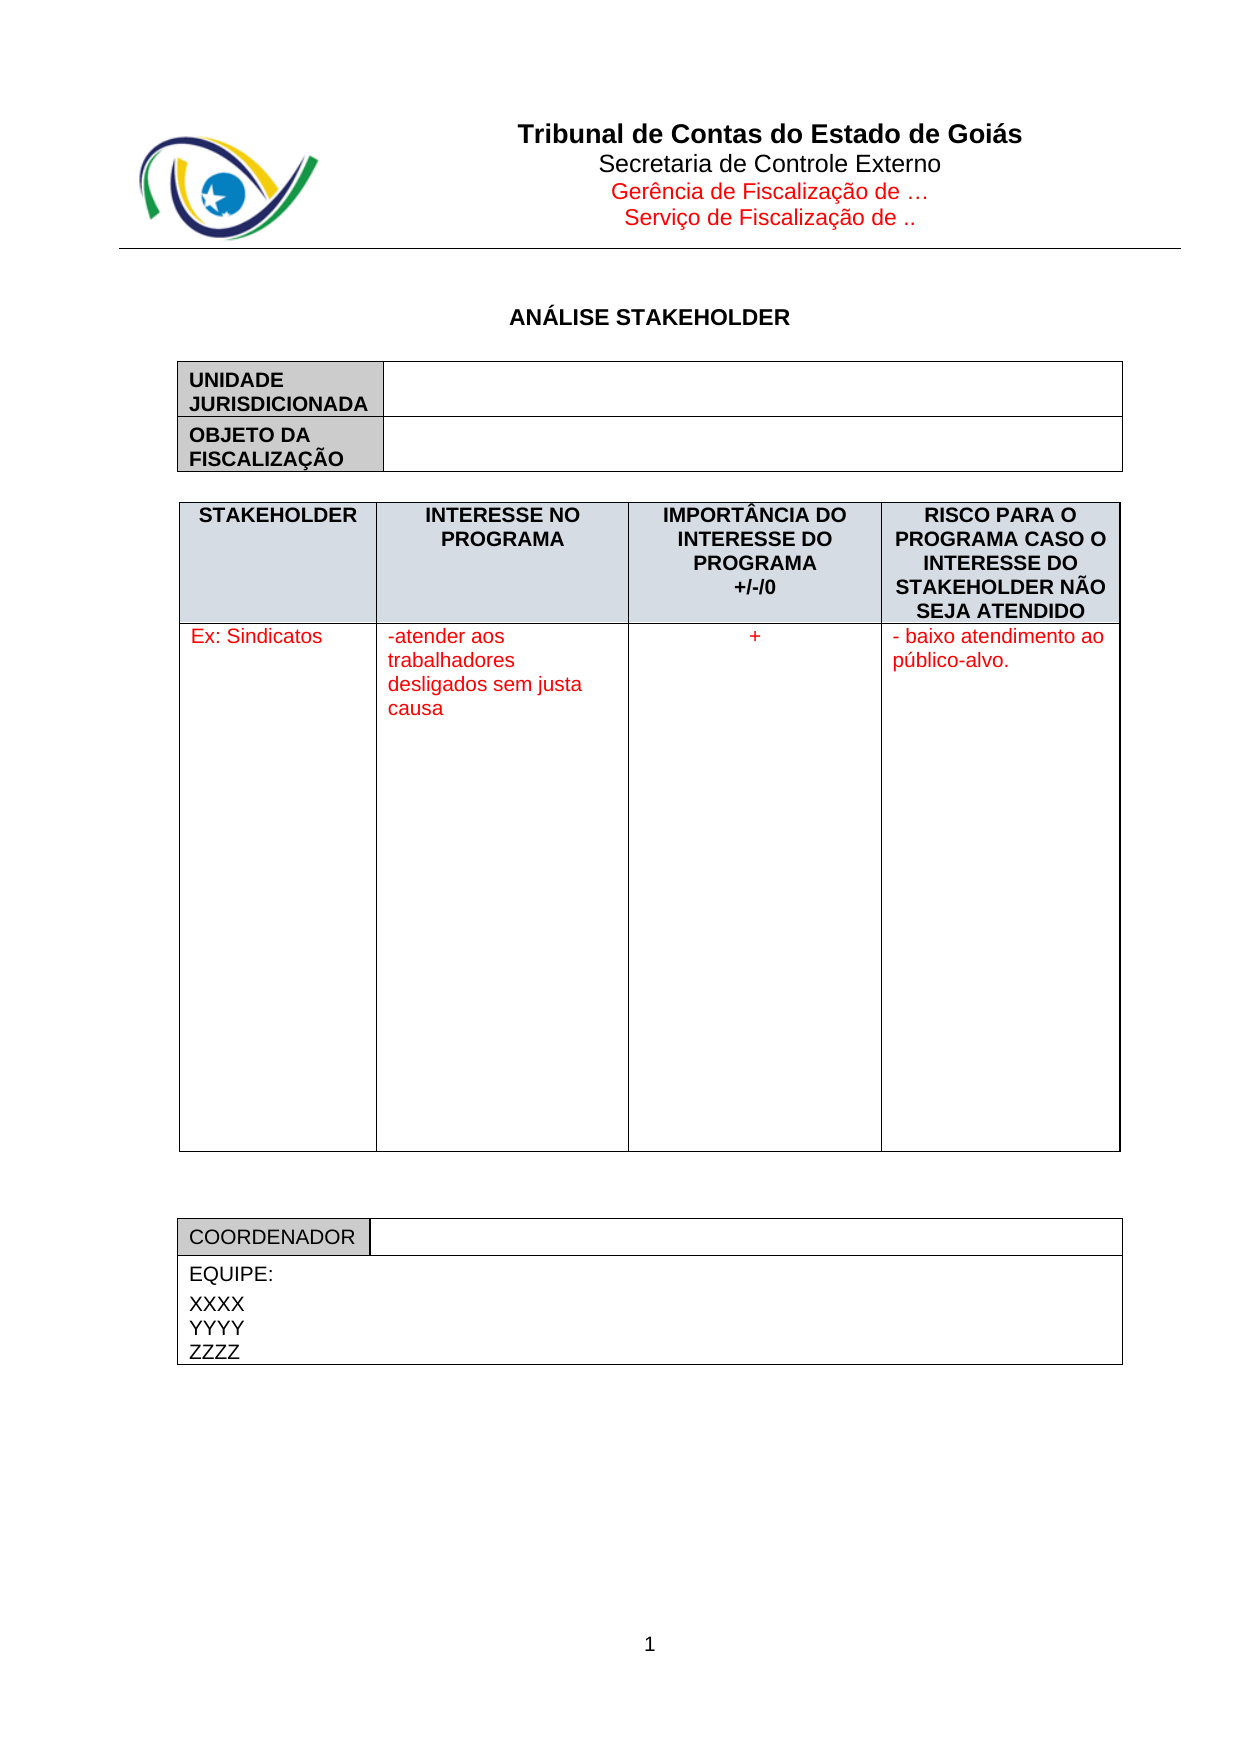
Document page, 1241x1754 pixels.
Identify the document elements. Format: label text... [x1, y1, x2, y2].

table_header RISCO PARA O PROGRAMA CASO O INTERESSE DO STAKEHOLDER NÃO SEJA ATENDIDO [882, 503, 1119, 622]
table_cell Ex: Sindicatos [180, 624, 376, 1151]
table_cell -atender aos trabalhadores desligados sem justa causa [377, 624, 628, 1151]
picture [132, 129, 324, 248]
table_cell EQUIPE: XXXX YYYY ZZZZ [178, 1256, 1122, 1364]
table_header INTERESSE NO PROGRAMA [377, 503, 628, 622]
table_header STAKEHOLDER [180, 503, 376, 622]
table_header UNIDADE JURISDICIONADA [178, 362, 383, 416]
table_header IMPORTÂNCIA DO INTERESSE DO PROGRAMA +/-/0 [629, 503, 881, 622]
table_cell [384, 417, 1122, 471]
table_header COORDENADOR [178, 1219, 369, 1255]
table_cell + [629, 624, 881, 1151]
table_cell - baixo atendimento ao público-alvo. [882, 624, 1119, 1151]
table_header [371, 1219, 1122, 1255]
subtitle ANÁLISE STAKEHOLDER [177, 304, 1122, 331]
table_cell OBJETO DA FISCALIZAÇÃO [178, 417, 383, 471]
table_header [384, 362, 1122, 416]
